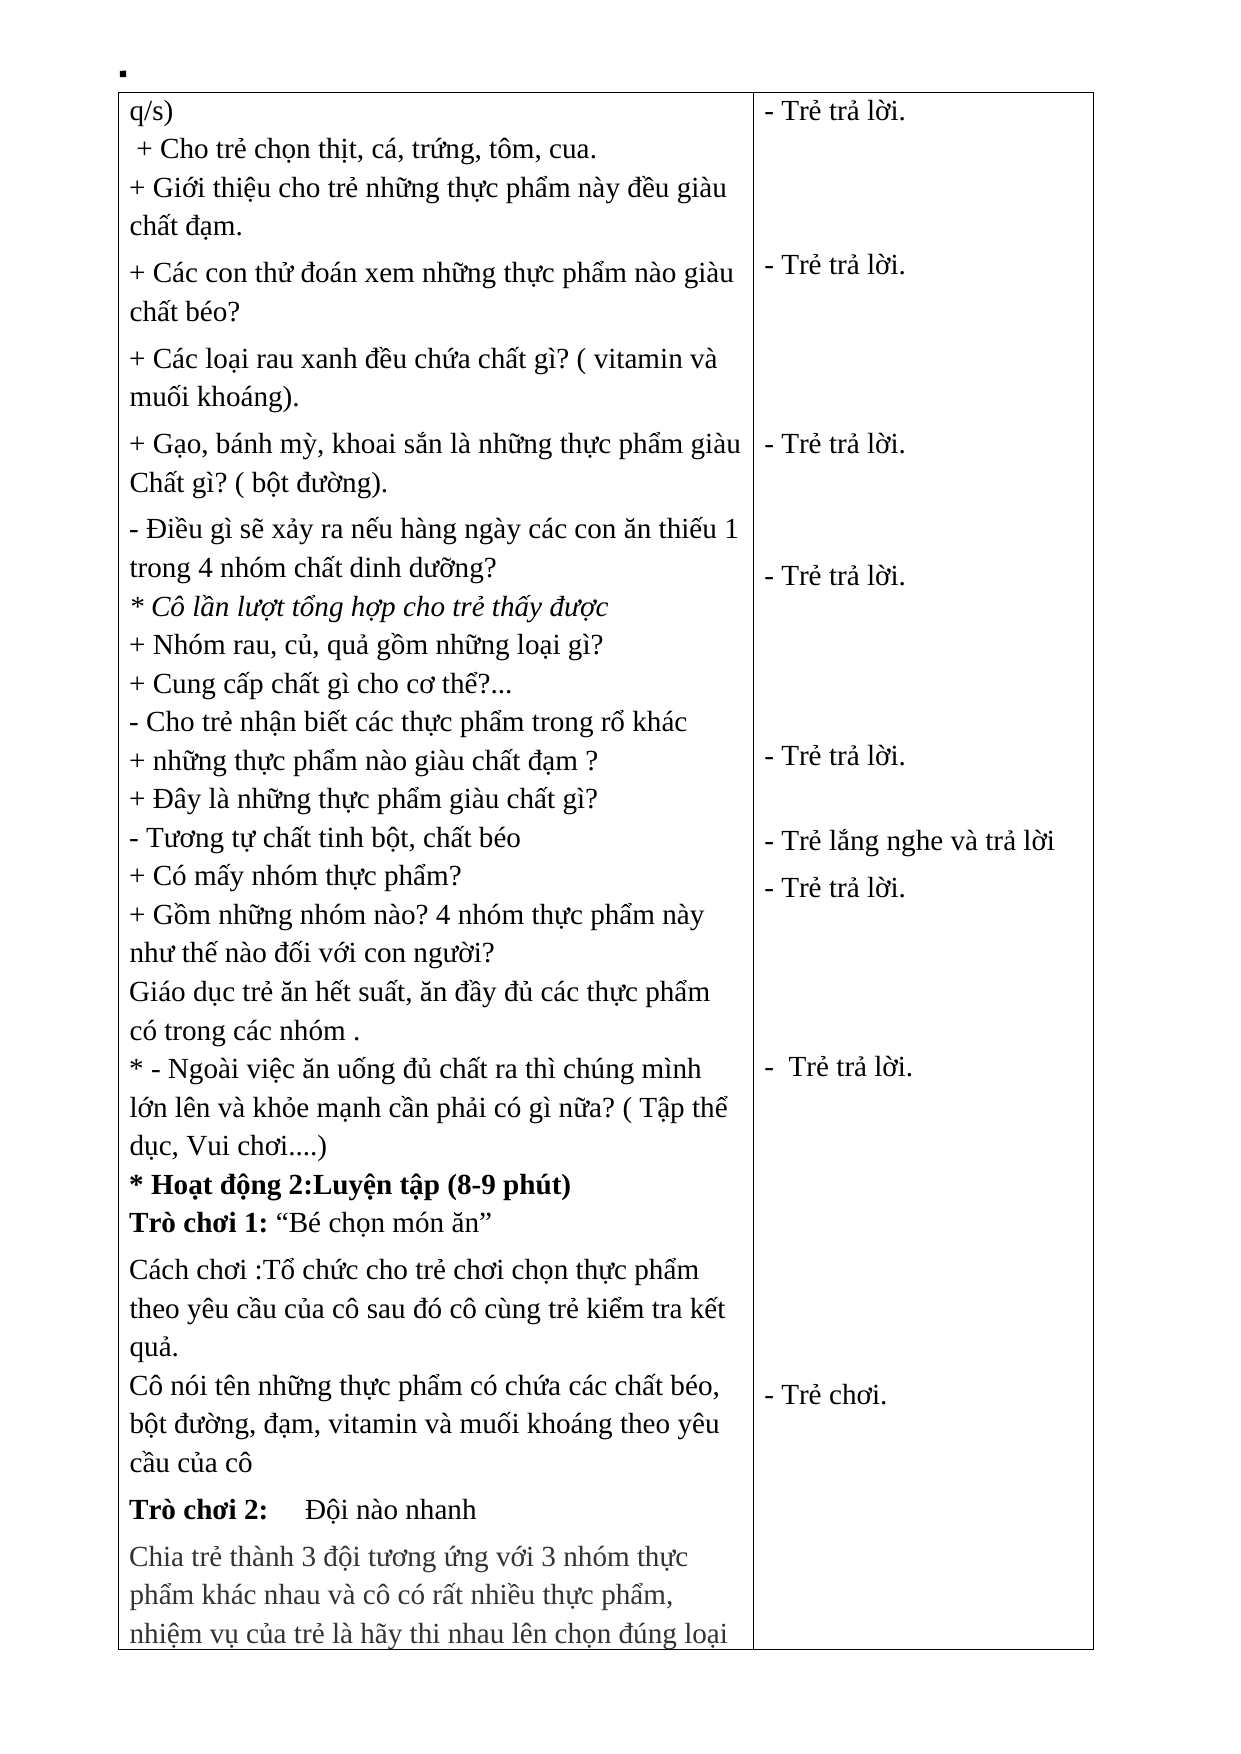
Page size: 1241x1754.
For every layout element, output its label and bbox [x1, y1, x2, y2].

table_cell [119, 93, 753, 1649]
table_cell [754, 93, 1093, 1649]
